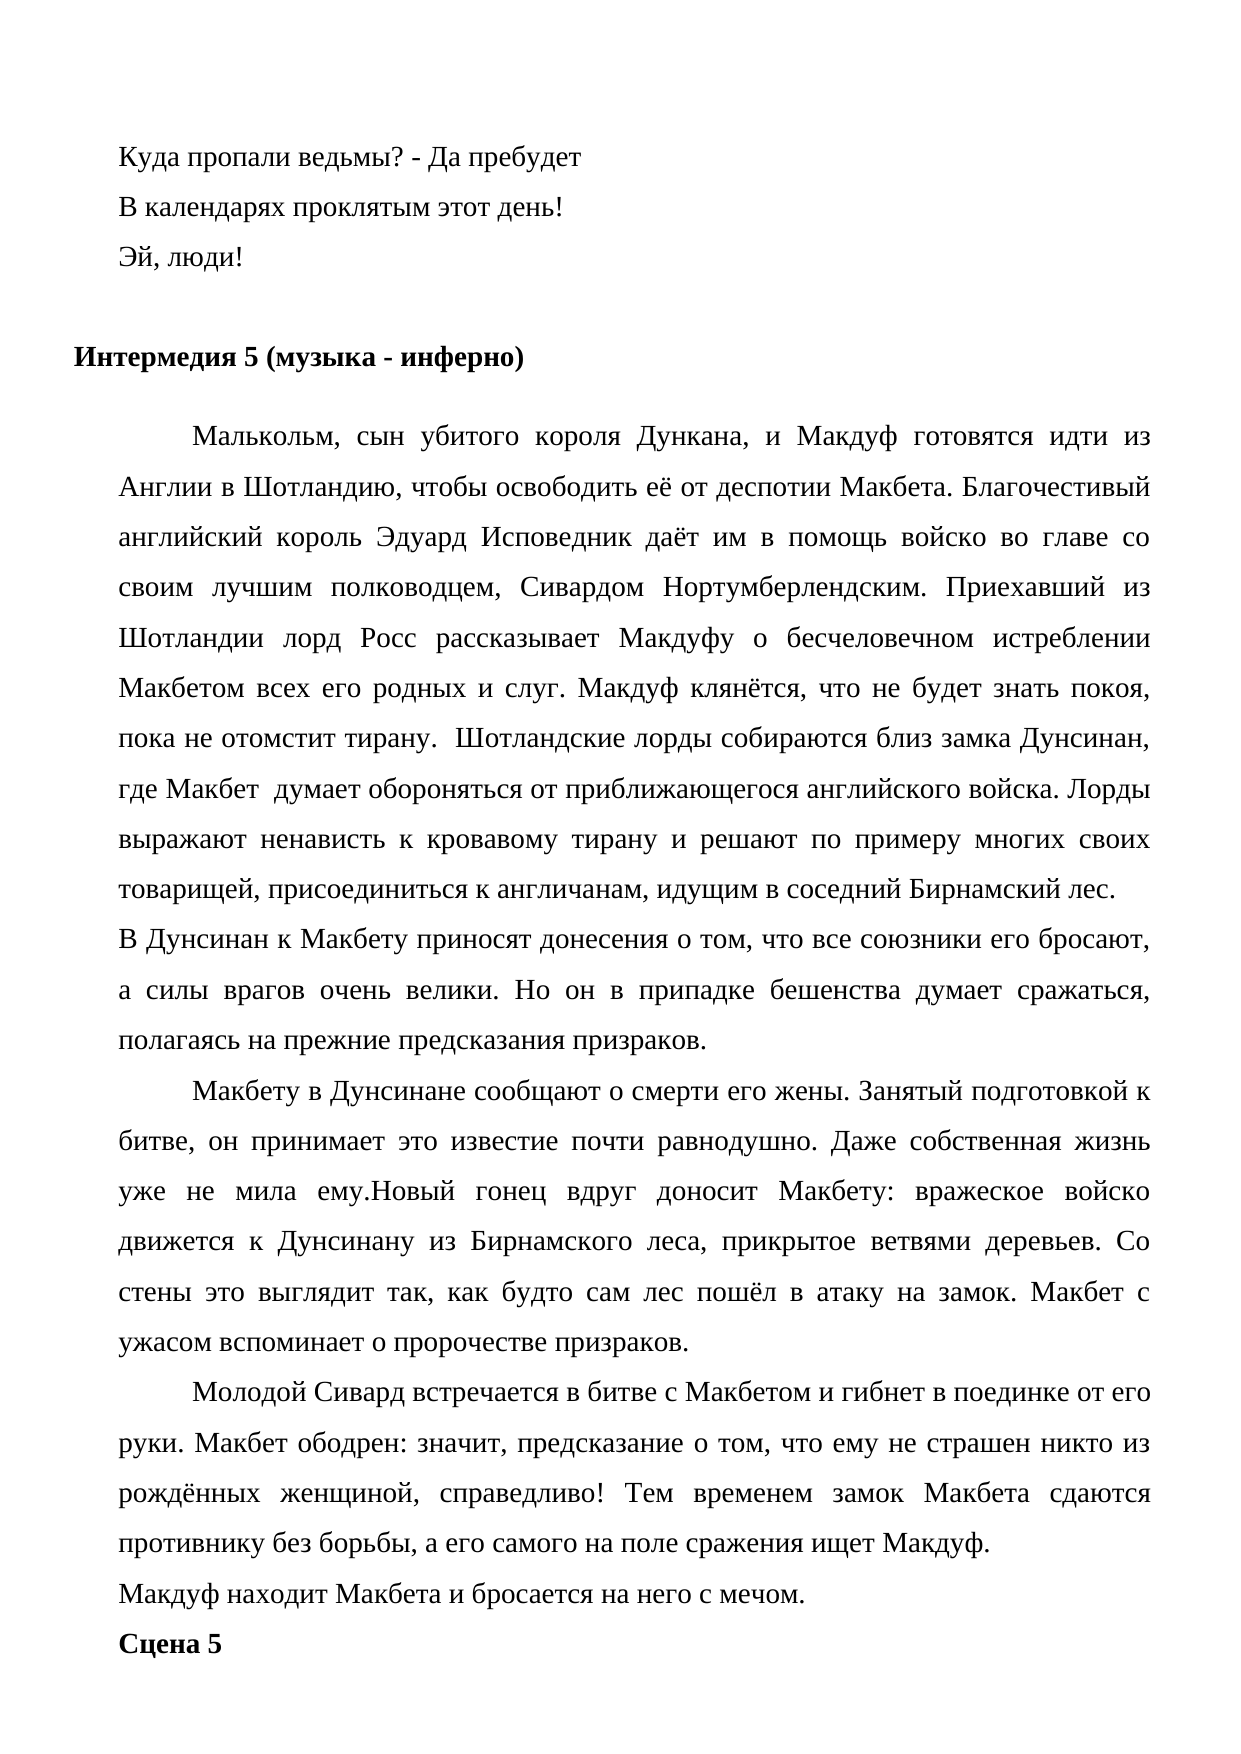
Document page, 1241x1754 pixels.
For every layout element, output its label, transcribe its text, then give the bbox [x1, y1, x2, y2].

text Макбету в Дунсинане сообщают о смерти его жены. Занятый подготовкой к битве, он принимает это известие почти равнодушно. Даже собственная жизнь уже не мила ему.Новый гонец вдруг доносит Макбету: вражеское войско движется к Дунсинану из Бирнамского леса, прикрытое ветвями деревьев. Со стены это выглядит так, как будто сам лес пошёл в атаку на замок. Макбет с ужасом вспоминает о пророчестве призраков. [118, 1073, 1152, 1358]
text Молодой Сивард встречается в битве с Макбетом и гибнет в поединке от его руки. Макбет ободрен: значит, предсказание о том, что ему не страшен никто из рождённых женщиной, справедливо! Тем временем замок Макбета сдаются противнику без борьбы, а его самого на поле сражения ищет Макдуф. [118, 1374, 1152, 1559]
text Куда пропали ведьмы? - Да пребудет [118, 139, 1152, 172]
text Сцена 5 [118, 1626, 1152, 1659]
text Эй, люди! [118, 239, 1152, 273]
text Макдуф находит Макбета и бросается на него с мечом. [118, 1576, 1152, 1609]
text В календарях проклятым этот день! [118, 189, 1152, 223]
text Малькольм, сын убитого короля Дункана, и Макдуф готовятся идти из Англии в Шотландию, чтобы освободить её от деспотии Макбета. Благочестивый английский король Эдуард Исповедник даёт им в помощь войско во главе со своим лучшим полководцем, Сивардом Нортумберлендским. Приехавший из Шотландии лорд Росс рассказывает Макдуфу о бесчеловечном истреблении Макбетом всех его родных и слуг. Макдуф клянётся, что не будет знать покоя, пока не отомстит тирану. Шотландские лорды собираются близ замка Дунсинан, где Макбет думает обороняться от приближающегося английского войска. Лорды выражают ненависть к кровавому тирану и решают по примеру многих своих товарищей, присоединиться к англичанам, идущим в соседний Бирнамский лес. [118, 418, 1152, 905]
text Интермедия 5 (музыка - инферно) [29, 339, 1152, 373]
text В Дунсинан к Макбету приносят донесения о том, что все союзники его бросают, а силы врагов очень велики. Но он в припадке бешенства думает сражаться, полагаясь на прежние предсказания призраков. [118, 922, 1152, 1056]
